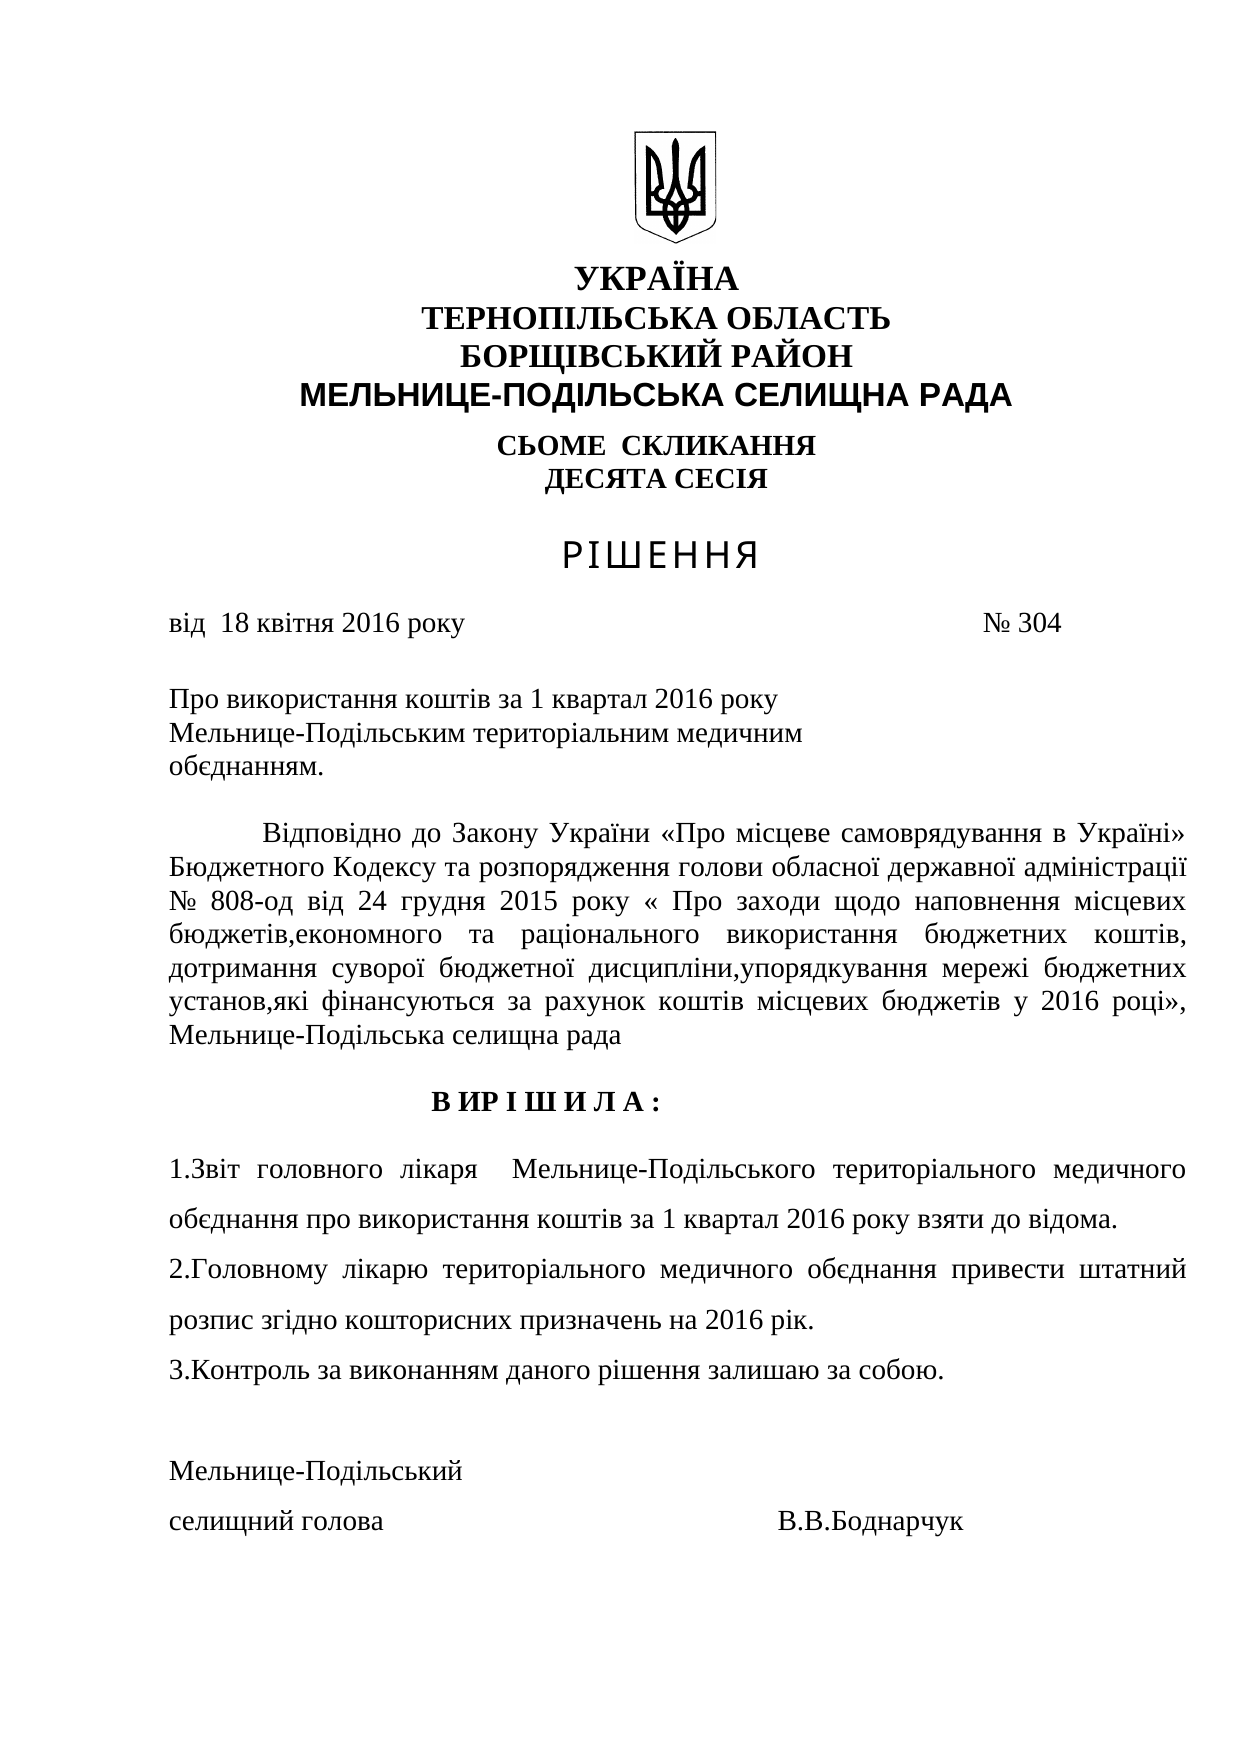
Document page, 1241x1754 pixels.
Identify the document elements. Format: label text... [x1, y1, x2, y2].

text 2.Головному лікарю територіального медичного обєднання привести штатний розпис згідно кошторисних призначень на 2016 рік. [169, 1252, 1188, 1336]
text РІШЕННЯ [169, 528, 1144, 579]
text Мельнице-Подільський [169, 1453, 1233, 1486]
text 1.Звіт головного лікаря Мельнице-Подільського територіального медичного обєднання про використання коштів за 1 квартал 2016 року взяти до відома. [169, 1151, 1188, 1235]
text МЕЛЬНИЦЕ-ПОДІЛЬСЬКА СЕЛИЩНА РАДА [169, 375, 1144, 413]
text 3.Контроль за виконанням даного рішення залишаю за собою. [169, 1352, 1188, 1386]
text Відповідно до Закону України «Про місцеве самоврядування в Україні» Бюджетного Кодексу та розпорядження голови обласної державної адміністрації № 808-од від 24 грудня 2015 року « Про заходи щодо наповнення місцевих бюджетів,економного та раціонального використання бюджетних коштів, дотримання суворої бюджетної дисципліни,упорядкування мережі бюджетних установ,які фінансуються за рахунок коштів місцевих бюджетів у 2016 році», Мельнице-Подільська селищна рада [169, 816, 1188, 1050]
text ТЕРНОПІЛЬСЬКА ОБЛАСТЬ [169, 298, 1144, 336]
text обєднанням. [169, 748, 1181, 782]
text УКРАЇНА [169, 257, 1144, 298]
text від 18 квітня 2016 року № 304 [169, 605, 1181, 638]
text СЬОМЕ СКЛИКАННЯ [169, 428, 1144, 461]
text Про використання коштів за 1 квартал 2016 року [169, 681, 1181, 715]
text Мельнице-Подільським територіальним медичним [169, 715, 1181, 748]
text селищний голова В.В.Боднарчук [169, 1503, 1233, 1537]
text В ИР І Ш И Л А : [169, 1084, 1188, 1117]
text БОРЩІВСЬКИЙ РАЙОН [169, 336, 1144, 375]
text ДЕСЯТА СЕСІЯ [169, 461, 1144, 495]
